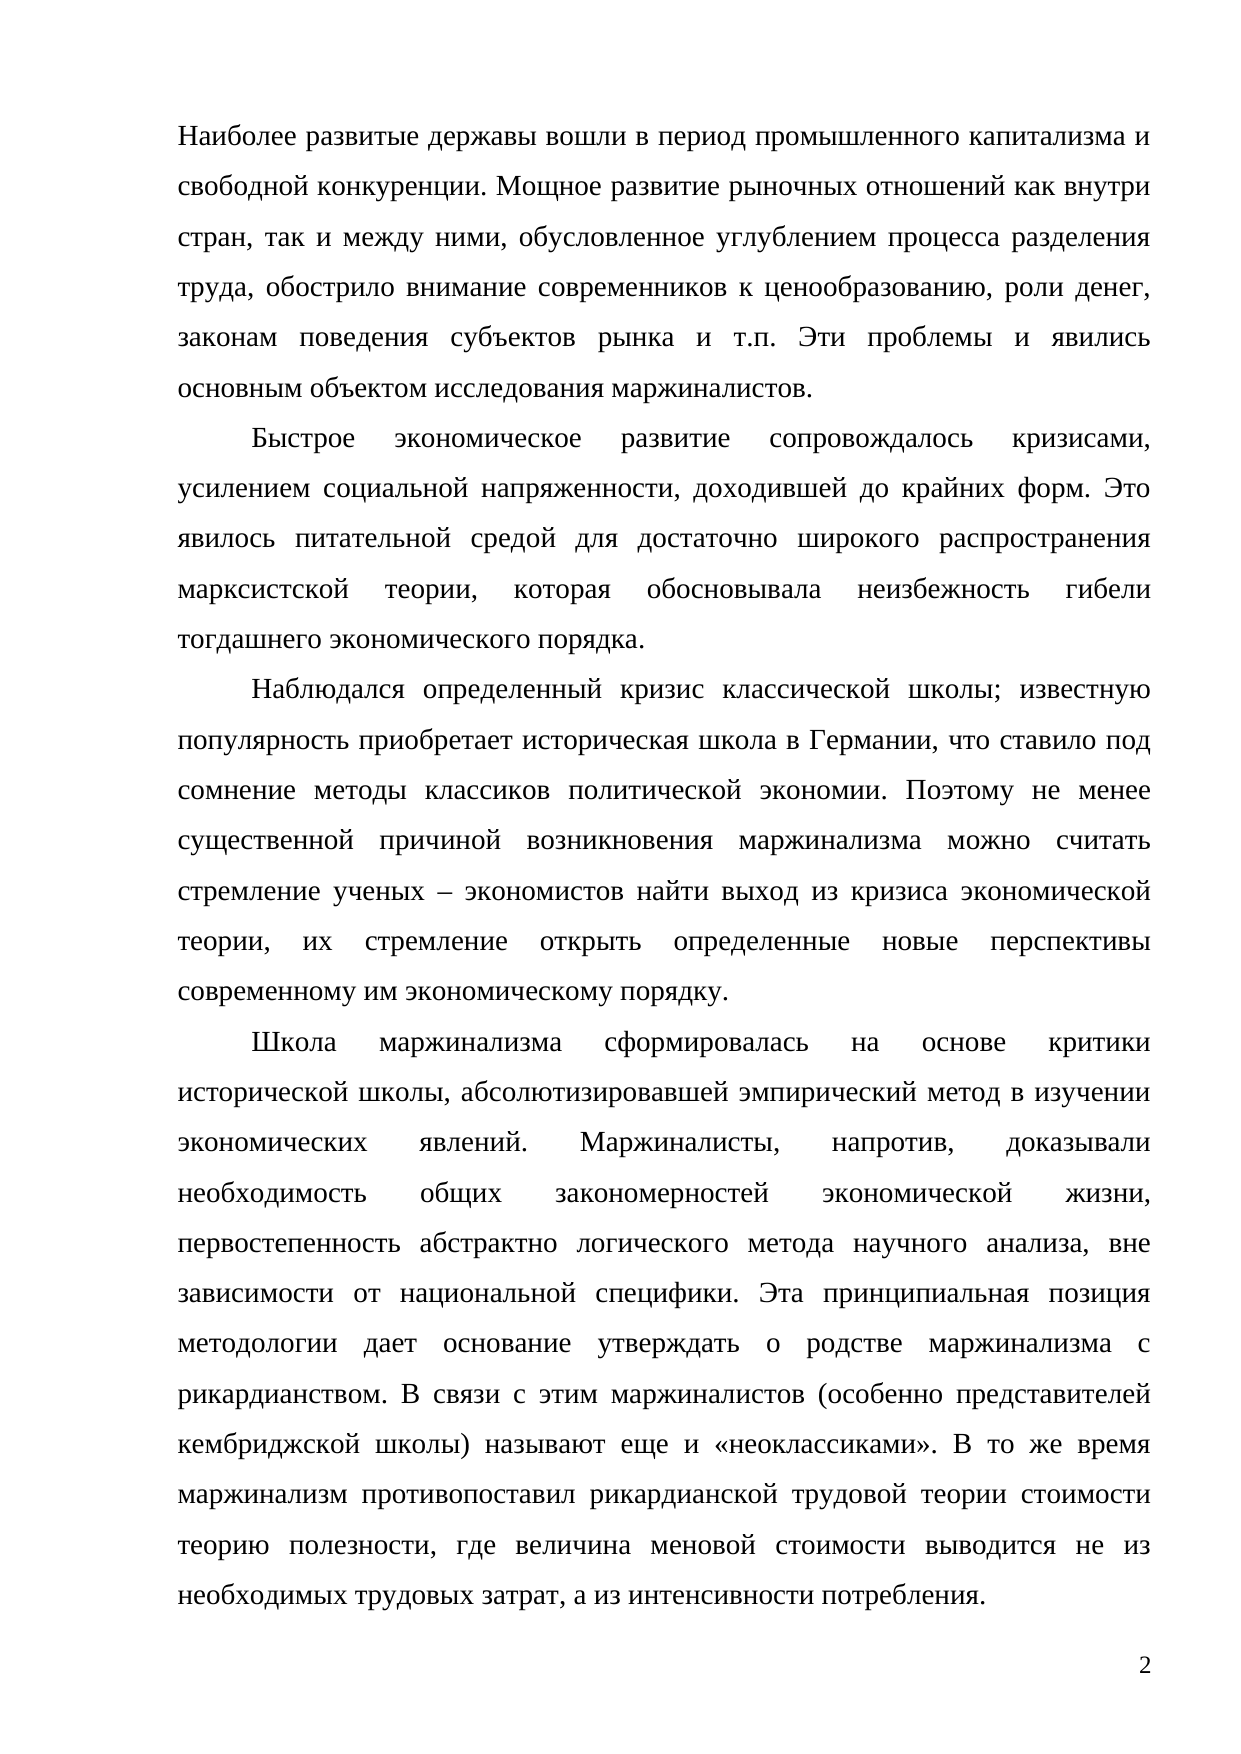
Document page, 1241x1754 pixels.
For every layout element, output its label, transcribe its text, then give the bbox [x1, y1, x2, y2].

text Школа маржинализма сформировалась на основе критики исторической школы, абсолютизировавшей эмпирический метод в изучении экономических явлений. Маржиналисты, напротив, доказывали необходимость общих закономерностей экономической жизни, первостепенность абстрактно логического метода научного анализа, вне зависимости от национальной специфики. Эта принципиальная позиция методологии дает основание утверждать о родстве маржинализма с рикардианством. В связи с этим маржиналистов (особенно представителей кембриджской школы) называют еще и «неоклассиками». В то же время маржинализм противопоставил рикардианской трудовой теории стоимости теорию полезности, где величина меновой стоимости выводится не из необходимых трудовых затрат, а из интенсивности потребления. [177, 1024, 1152, 1611]
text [177, 118, 1152, 403]
text Быстрое экономическое развитие сопровождалось кризисами, усилением социальной напряженности, доходившей до крайних форм. Это явилось питательной средой для достаточно широкого распространения марксистской теории, которая обосновывала неизбежность гибели тогдашнего экономического порядка. [177, 420, 1152, 655]
text Наблюдался определенный кризис классической школы; известную популярность приобретает историческая школа в Германии, что ставило под сомнение методы классиков политической экономии. Поэтому не менее существенной причиной возникновения маржинализма можно считать стремление ученых – экономистов найти выход из кризиса экономической теории, их стремление открыть определенные новые перспективы современному им экономическому порядку. [177, 672, 1152, 1007]
